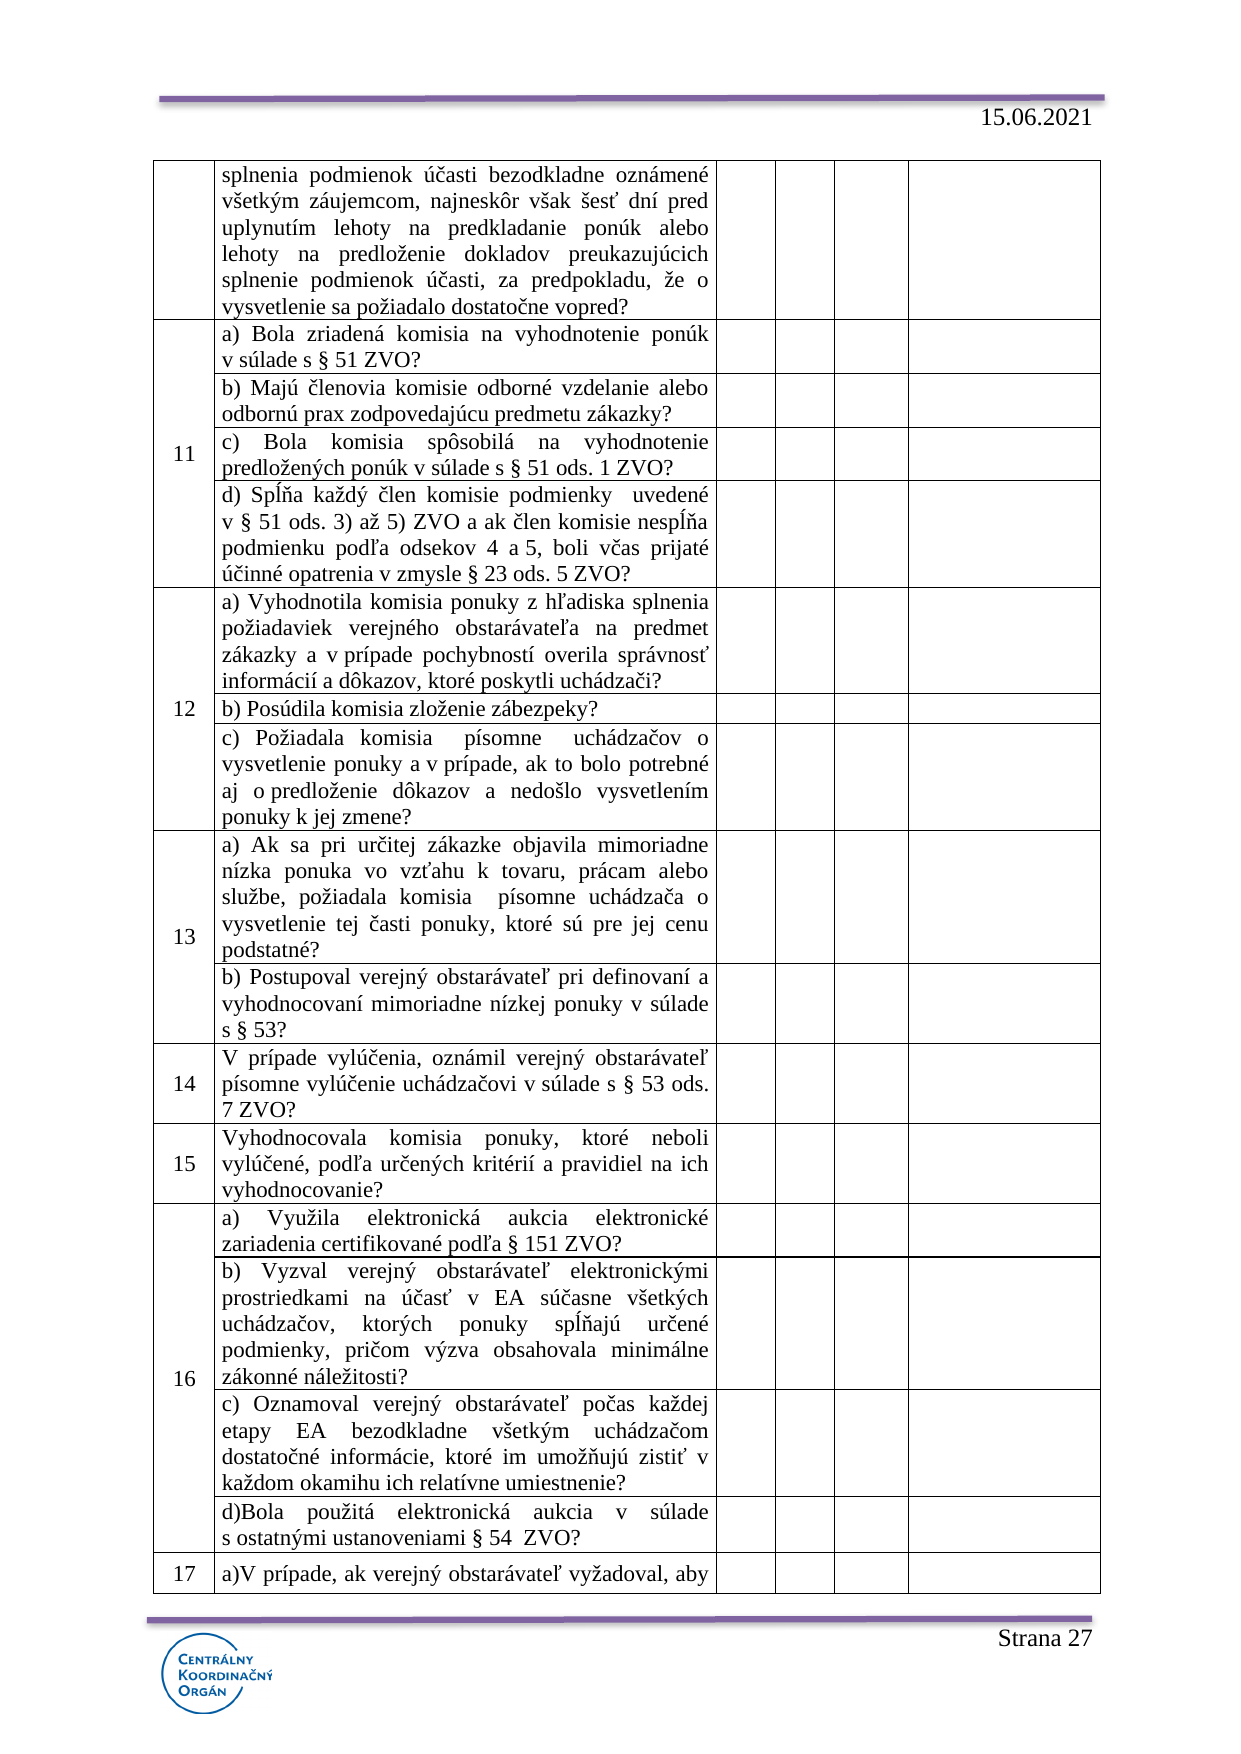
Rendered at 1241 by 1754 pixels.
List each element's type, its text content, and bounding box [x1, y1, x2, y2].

table_cell [909, 1553, 1100, 1593]
table_cell 14 [154, 1044, 214, 1123]
table_cell [835, 588, 908, 693]
table_cell [717, 1258, 775, 1389]
table_cell [909, 588, 1100, 693]
table_cell [835, 1044, 908, 1123]
table_cell [776, 320, 834, 373]
table_cell [776, 1044, 834, 1123]
table_cell [909, 320, 1100, 373]
table_cell [717, 320, 775, 373]
table_cell V prípade vylúčenia, oznámil verejný obstarávateľ písomne vylúčenie uchádzačovi v súlade s § 53 ods. 7 ZVO? [215, 1044, 716, 1123]
table_cell a) Vyhodnotila komisia ponuky z hľadiska splnenia požiadaviek verejného obstarávateľa na predmet zákazky a v prípade pochybností overila správnosť informácií a dôkazov, ktoré poskytli uchádzači? [215, 588, 716, 693]
table_cell c) Oznamoval verejný obstarávateľ počas každej etapy EA bezodkladne všetkým uchádzačom dostatočné informácie, ktoré im umožňujú zistiť v každom okamihu ich relatívne umiestnenie? [215, 1390, 716, 1496]
table_cell [909, 374, 1100, 427]
table_cell [835, 1124, 908, 1203]
table_cell [776, 724, 834, 829]
table_cell [717, 964, 775, 1042]
table_cell [717, 1390, 775, 1496]
table_cell [717, 428, 775, 480]
table_cell a) Ak sa pri určitej zákazke objavila mimoriadne nízka ponuka vo vzťahu k tovaru, prácam alebo službe, požiadala komisia písomne uchádzača o vysvetlenie tej časti ponuky, ktoré sú pre jej cenu podstatné? [215, 831, 716, 962]
table_cell [909, 428, 1100, 480]
table_cell [835, 694, 908, 723]
table_cell a) Bola zriadená komisia na vyhodnotenie ponúk v súlade s § 51 ZVO? [215, 320, 716, 373]
table_cell 11 [154, 320, 214, 587]
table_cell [215, 161, 716, 319]
table_cell b) Postupoval verejný obstarávateľ pri definovaní a vyhodnocovaní mimoriadne nízkej ponuky v súlade s § 53? [215, 964, 716, 1042]
table_cell [717, 694, 775, 723]
table_cell [835, 1553, 908, 1593]
table_cell [776, 831, 834, 962]
table_cell [835, 320, 908, 373]
table_cell [776, 1124, 834, 1203]
table_cell [835, 1258, 908, 1389]
table_cell [835, 428, 908, 480]
table_cell [717, 481, 775, 587]
table_cell [776, 428, 834, 480]
table_cell c) Bola komisia spôsobilá na vyhodnotenie predložených ponúk v súlade s § 51 ods. 1 ZVO? [215, 428, 716, 480]
table_cell [717, 831, 775, 962]
table_cell [835, 724, 908, 829]
table_cell 17 [154, 1553, 214, 1593]
table_cell [909, 1258, 1100, 1389]
table_cell [717, 1044, 775, 1123]
table_cell 15 [154, 1124, 214, 1203]
table_cell [835, 831, 908, 962]
table_cell [717, 1204, 775, 1256]
table_cell b) Vyzval verejný obstarávateľ elektronickými prostriedkami na účasť v EA súčasne všetkých uchádzačov, ktorých ponuky spĺňajú určené podmienky, pričom výzva obsahovala minimálne zákonné náležitosti? [215, 1258, 716, 1389]
table_cell [776, 588, 834, 693]
table_cell [776, 694, 834, 723]
table_cell 16 [154, 1204, 214, 1552]
table_cell b) Majú členovia komisie odborné vzdelanie alebo odbornú prax zodpovedajúcu predmetu zákazky? [215, 374, 716, 427]
table_cell [909, 1044, 1100, 1123]
table_cell [835, 964, 908, 1042]
table_cell [717, 588, 775, 693]
table_cell [776, 1390, 834, 1496]
table_cell [717, 724, 775, 829]
table_cell [776, 374, 834, 427]
table_cell [717, 1124, 775, 1203]
table_cell [717, 161, 775, 319]
table_cell a) Využila elektronická aukcia elektronické zariadenia certifikované podľa § 151 ZVO? [215, 1204, 716, 1256]
table_cell [717, 374, 775, 427]
table_cell [909, 1390, 1100, 1496]
table_cell [776, 161, 834, 319]
table_cell Vyhodnocovala komisia ponuky, ktoré neboli vylúčené, podľa určených kritérií a pravidiel na ich vyhodnocovanie? [215, 1124, 716, 1203]
table_cell [776, 1258, 834, 1389]
table_cell [776, 964, 834, 1042]
table_cell [909, 481, 1100, 587]
table_cell d)Bola použitá elektronická aukcia v súlade s ostatnými ustanoveniami § 54 ZVO? [215, 1497, 716, 1552]
table_cell [776, 1204, 834, 1256]
table_cell [835, 1497, 908, 1552]
table_cell [776, 481, 834, 587]
table_cell [717, 1497, 775, 1552]
table_cell [835, 1390, 908, 1496]
table_cell [909, 964, 1100, 1042]
table_cell [835, 1204, 908, 1256]
table_cell [835, 481, 908, 587]
table_cell [909, 724, 1100, 829]
table_cell [909, 694, 1100, 723]
table_cell [835, 161, 908, 319]
table_cell 12 [154, 588, 214, 829]
table_cell [909, 1204, 1100, 1256]
table_cell 10 [154, 161, 214, 319]
table_cell [909, 1497, 1100, 1552]
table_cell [215, 1553, 716, 1593]
table_cell d) Spĺňa každý člen komisie podmienky uvedené v § 51 ods. 3) až 5) ZVO a ak člen komisie nespĺňa podmienku podľa odsekov 4 a 5, boli včas prijaté účinné opatrenia v zmysle § 23 ods. 5 ZVO? [215, 481, 716, 587]
table_cell 13 [154, 831, 214, 1042]
table_cell [909, 1124, 1100, 1203]
table_cell [776, 1553, 834, 1593]
table_cell [717, 1553, 775, 1593]
table_cell b) Posúdila komisia zloženie zábezpeky? [215, 694, 716, 723]
table_cell [909, 161, 1100, 319]
table_cell [776, 1497, 834, 1552]
picture [159, 1631, 272, 1713]
table_cell [909, 831, 1100, 962]
table_cell [835, 374, 908, 427]
table_cell c) Požiadala komisia písomne uchádzačov o vysvetlenie ponuky a v prípade, ak to bolo potrebné aj o predloženie dôkazov a nedošlo vysvetlením ponuky k jej zmene? [215, 724, 716, 829]
